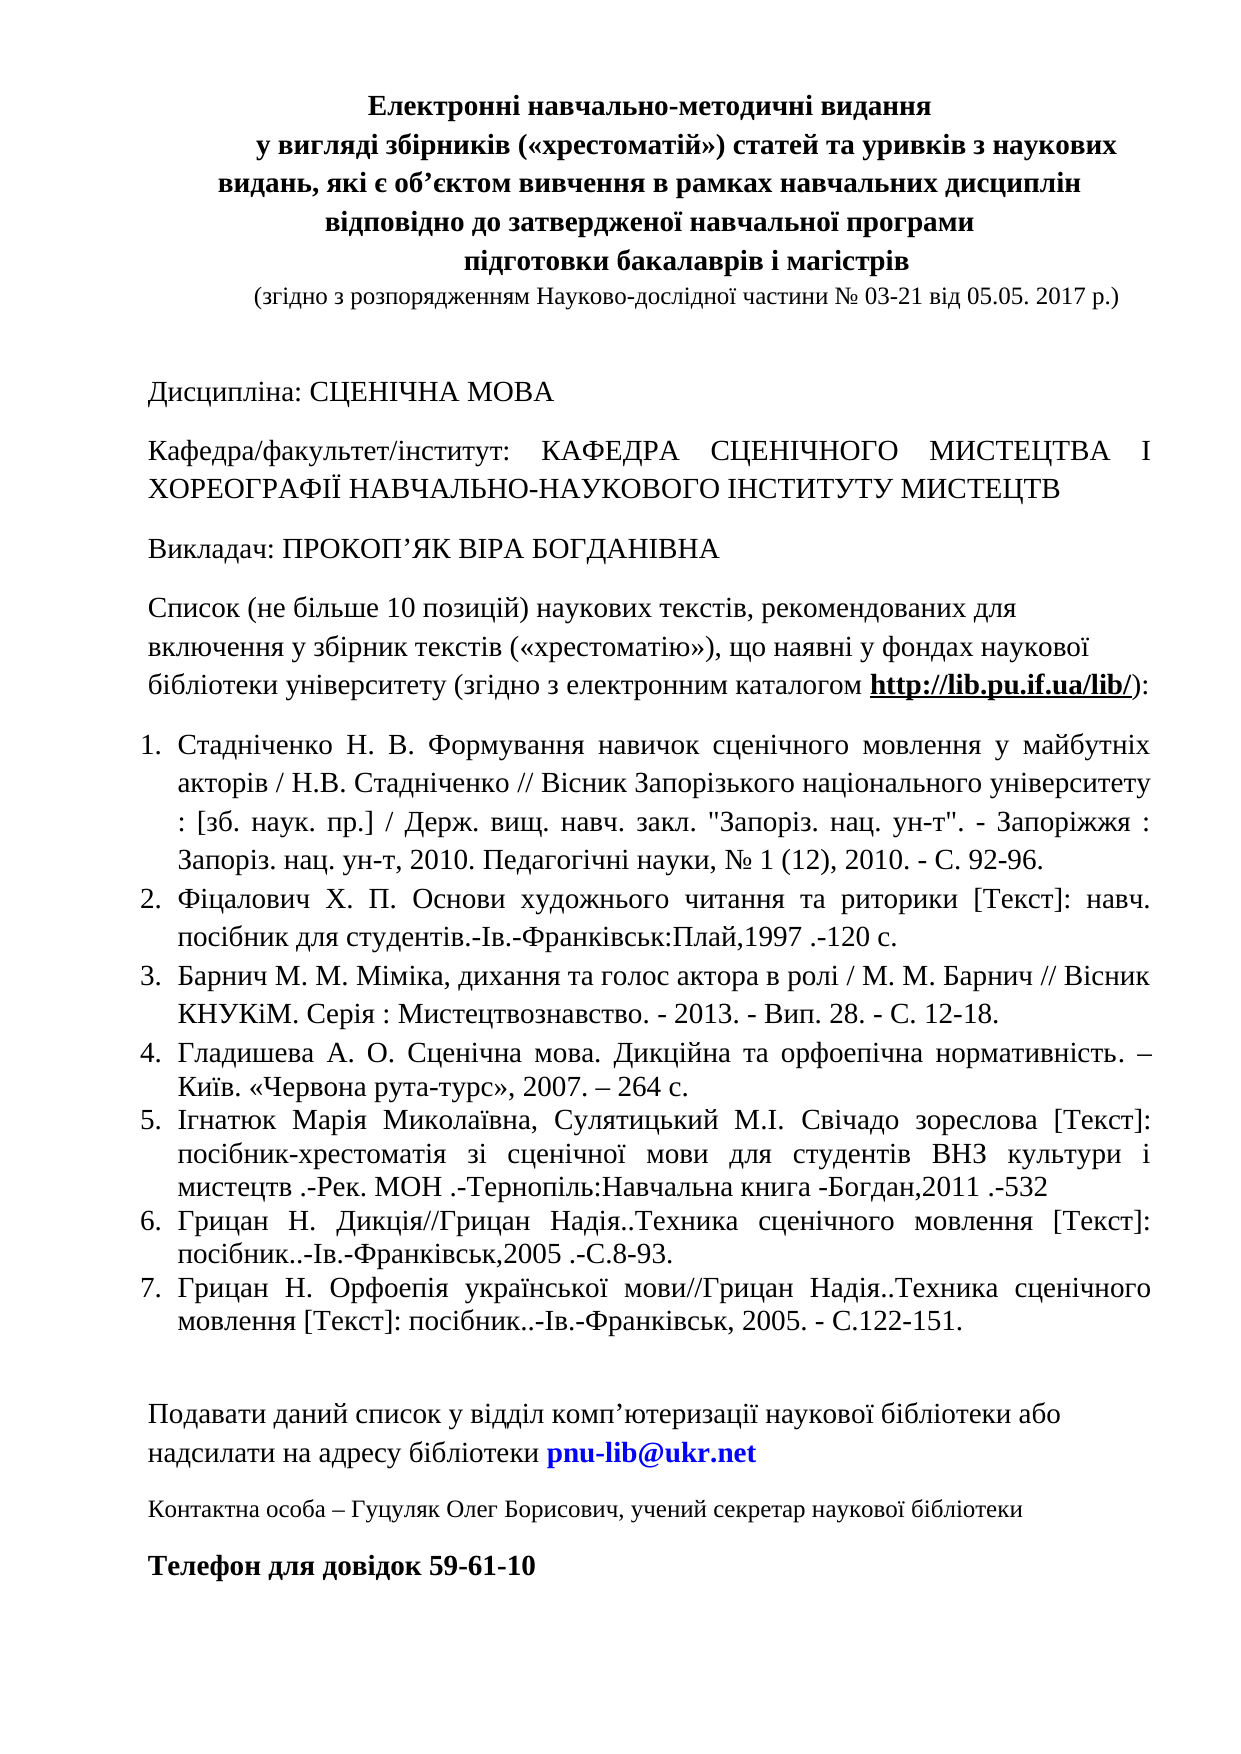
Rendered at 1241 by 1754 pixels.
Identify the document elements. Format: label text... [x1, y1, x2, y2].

list Грицан Н. Дикція//Грицан Надія..Техника сценічного мовлення [Текст]: посібник..-Ів.-Франківськ,2005 .-С.8-93. [140, 1203, 1152, 1270]
text (згідно з розпорядженням Науково-дослідної частини № 03-21 від 05.05. 2017 р.) [148, 281, 1152, 310]
text Кафедра/факультет/інститут: КАФЕДРА СЦЕНІЧНОГО МИСТЕЦТВА І ХОРЕОГРАФІЇ НАВЧАЛЬНО-НАУКОВОГО ІНСТИТУТУ МИСТЕЦТВ [148, 433, 1152, 505]
list Барнич М. М. Міміка, дихання та голос актора в ролі / М. М. Барнич // Вісник КНУКіМ. Серія : Мистецтвознавство. - 2013. - Вип. 28. - С. 12-18. [140, 958, 1152, 1030]
list Ігнатюк Марія Миколаївна, Сулятицький М.І. Свічадо зореслова [Текст]: посібник-хрестоматія зі сценічної мови для студентів ВНЗ культури і мистецтв .-Рек. МОН .-Тернопіль:Навчальна книга -Богдан,2011 .-532 [140, 1102, 1152, 1203]
text Список (не більше 10 позицій) наукових текстів, рекомендованих для включення у збірник текстів («хрестоматію»), що наявні у фондах наукової бібліотеки університету (згідно з електронним каталогом http://lib.pu.if.ua/lib/): [148, 590, 1152, 701]
list Стадніченко Н. В. Формування навичок сценічного мовлення у майбутніх акторів / Н.В. Стадніченко // Вісник Запорізького національного університету : [зб. наук. пр.] / Держ. вищ. навч. закл. "Запоріз. нац. ун-т". - Запоріжжя : Запоріз. нац. ун-т, 2010. Педагогічні науки, № 1 (12), 2010. - С. 92-96. [140, 727, 1152, 876]
text у вигляді збірників («хрестоматій») статей та уривків з наукових видань, які є об’єктом вивчення в рамках навчальних дисциплін відповідно до затвердженої навчальної програми [148, 127, 1152, 238]
text Електронні навчально-методичні видання [148, 88, 1152, 122]
text Телефон для довідок 59-61-10 [148, 1548, 1152, 1582]
list Гладишева А. О. Сценічна мова. Дикційна та орфоепічна нормативність. – Київ. «Червона рута-турс», 2007. – 264 с. [140, 1035, 1152, 1102]
list Грицан Н. Орфоепія української мови//Грицан Надія..Техника сценічного мовлення [Текст]: посібник..-Ів.-Франківськ, 2005. - С.122-151. [140, 1270, 1152, 1337]
text Дисципліна: СЦЕНІЧНА МОВА [148, 374, 1152, 407]
text підготовки бакалаврів і магістрів [148, 243, 1152, 276]
text Подавати даний список у відділ комп’ютеризації наукової бібліотеки або надсилати на адресу бібліотеки pnu-lib@ukr.net [148, 1396, 1152, 1468]
text Викладач: ПРОКОП’ЯК ВІРА БОГДАНІВНА [148, 531, 1152, 564]
list Фіцалович Х. П. Основи художнього читання та риторики [Текст]: навч. посібник для студентів.-Ів.-Франківськ:Плай,1997 .-120 с. [140, 881, 1152, 953]
text Контактна особа – Гуцуляк Олег Борисович, учений секретар наукової бібліотеки [148, 1494, 1152, 1523]
